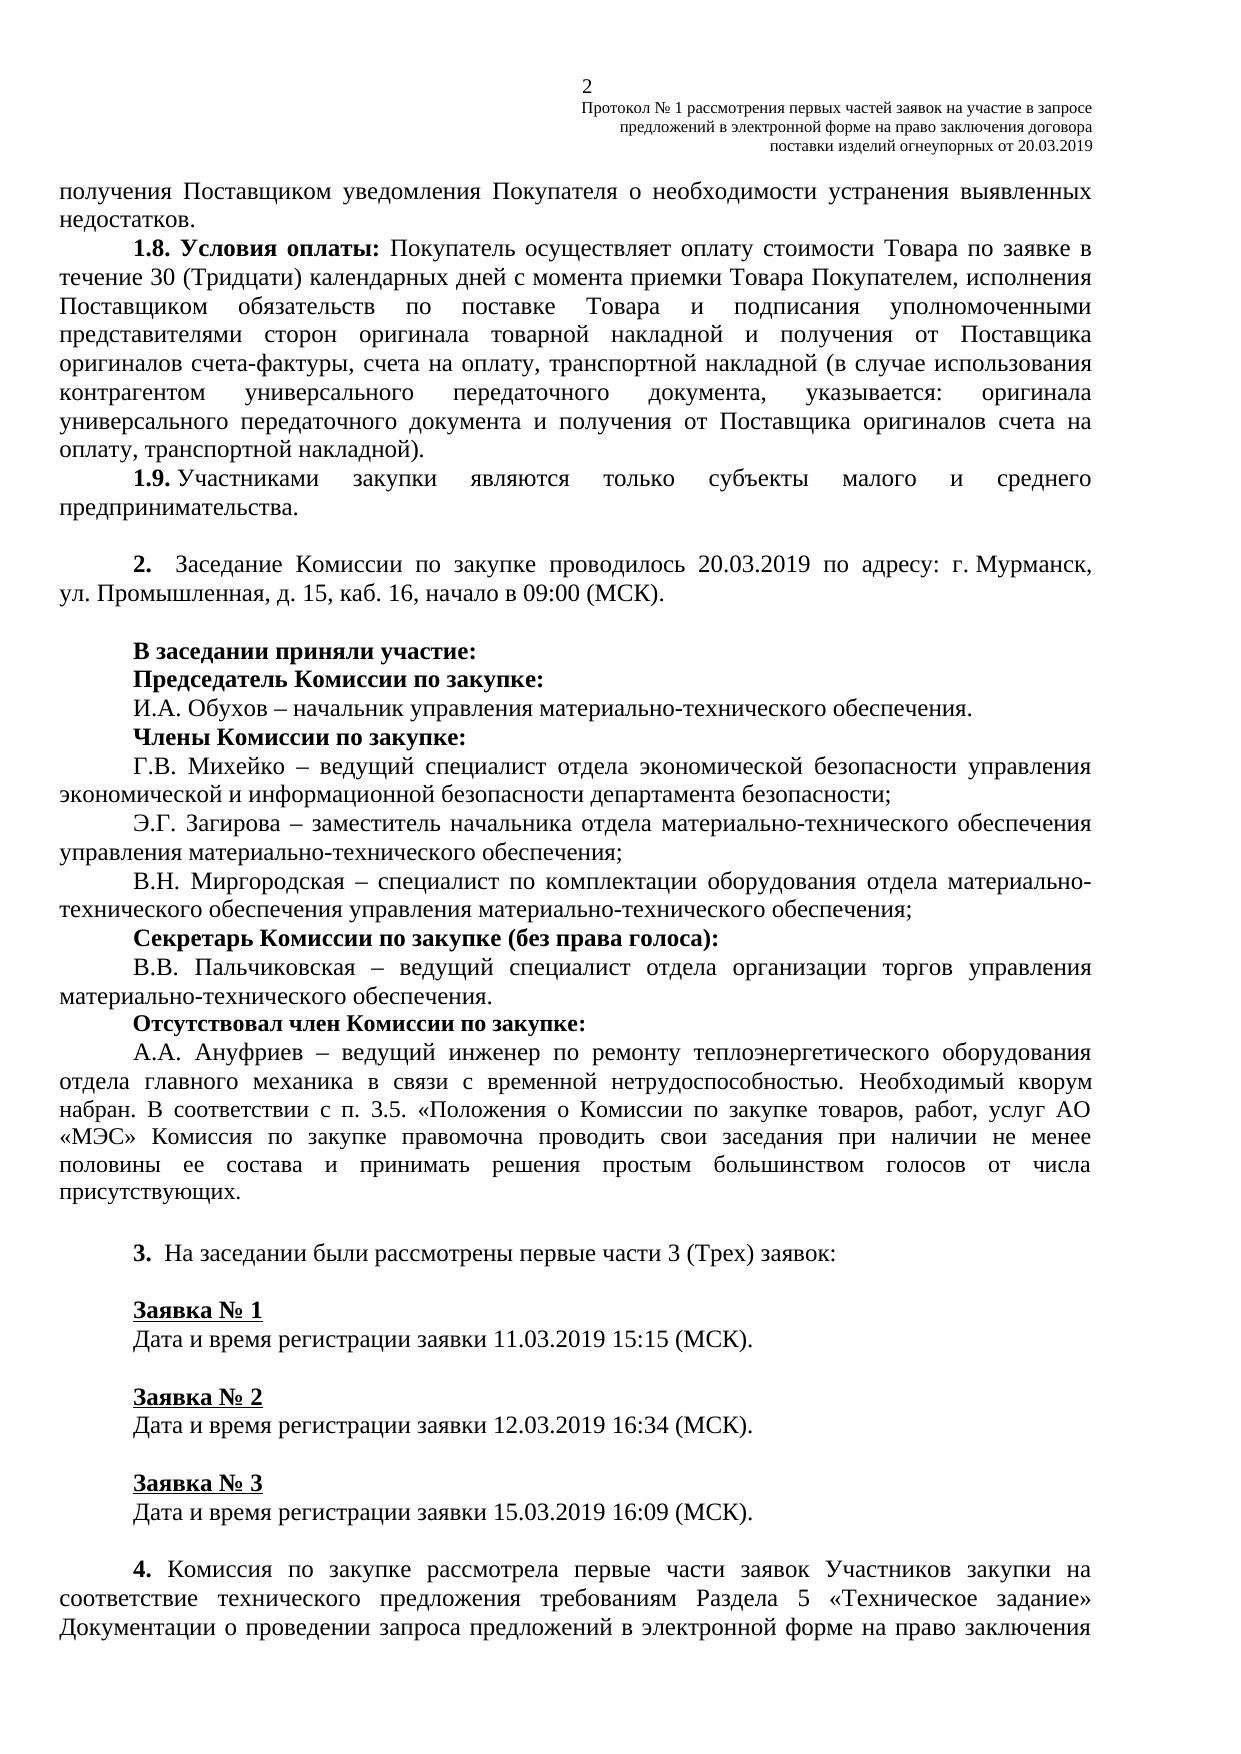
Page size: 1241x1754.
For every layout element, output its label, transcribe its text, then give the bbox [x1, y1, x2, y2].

subtitle Заседание Комиссии по закупке проводилось 20.03.2019 по адресу: г. Мурманск, ул. Промышленная, д. 15, каб. 16, начало в 09:00 (МСК). [59, 549, 1092, 607]
text Г.В. Михейко – ведущий специалист отдела экономической безопасности управления экономической и информационной безопасности департамента безопасности; [59, 751, 1092, 808]
text Члены Комиссии по закупке: [59, 722, 1092, 751]
text Секретарь Комиссии по закупке (без права голоса): [59, 923, 1092, 952]
text А.А. Ануфриев – ведущий инженер по ремонту теплоэнергетического оборудования отдела главного механика в связи с временной нетрудоспособностью. Необходимый кворум набран. В соответствии с п. 3.5. «Положения о Комиссии по закупке товаров, работ, услуг АО «МЭС» Комиссия по закупке правомочна проводить свои заседания при наличии не менее половины ее состава и принимать решения простым большинством голосов от числа присутствующих. [59, 1037, 1092, 1205]
text Э.Г. Загирова – заместитель начальника отдела материально-технического обеспечения управления материально-технического обеспечения; [59, 808, 1092, 866]
text Дата и время регистрации заявки 12.03.2019 16:34 (МСК). [59, 1411, 1092, 1439]
text 3. На заседании были рассмотрены первые части 3 (Трех) заявок: [59, 1238, 1092, 1267]
list В.В. Пальчиковская – ведущий специалист отдела организации торгов управления материально-технического обеспечения. [59, 952, 1092, 1009]
text Заявка № 1 [59, 1296, 1092, 1324]
text Заявка № 2 [59, 1382, 1092, 1411]
text Дата и время регистрации заявки 15.03.2019 16:09 (МСК). [59, 1497, 1092, 1526]
text Дата и время регистрации заявки 11.03.2019 15:15 (МСК). [59, 1324, 1092, 1353]
text Отсутствовал член Комиссии по закупке: [59, 1009, 1092, 1037]
text В.Н. Миргородская – специалист по комплектации оборудования отдела материально-технического обеспечения управления материально-технического обеспечения; [59, 866, 1092, 923]
text И.А. Обухов – начальник управления материально-технического обеспечения. [59, 693, 1092, 722]
text Заявка № 3 [59, 1468, 1092, 1497]
text Председатель Комиссии по закупке: [59, 664, 1092, 693]
text 1.8. Условия оплаты: Покупатель осуществляет оплату стоимости Товара по заявке в течение 30 (Тридцати) календарных дней с момента приемки Товара Покупателем, исполнения Поставщиком обязательств по поставке Товара и подписания уполномоченными представителями сторон оригинала товарной накладной и получения от Поставщика оригиналов счета-фактуры, счета на оплату, транспортной накладной (в случае использования контрагентом универсального передаточного документа, указывается: оригинала универсального передаточного документа и получения от Поставщика оригиналов счета на оплату, транспортной накладной). [59, 233, 1092, 463]
text 1.9. Участниками закупки являются только субъекты малого и среднего предпринимательства. [59, 463, 1092, 521]
text В заседании приняли участие: [59, 636, 1092, 664]
